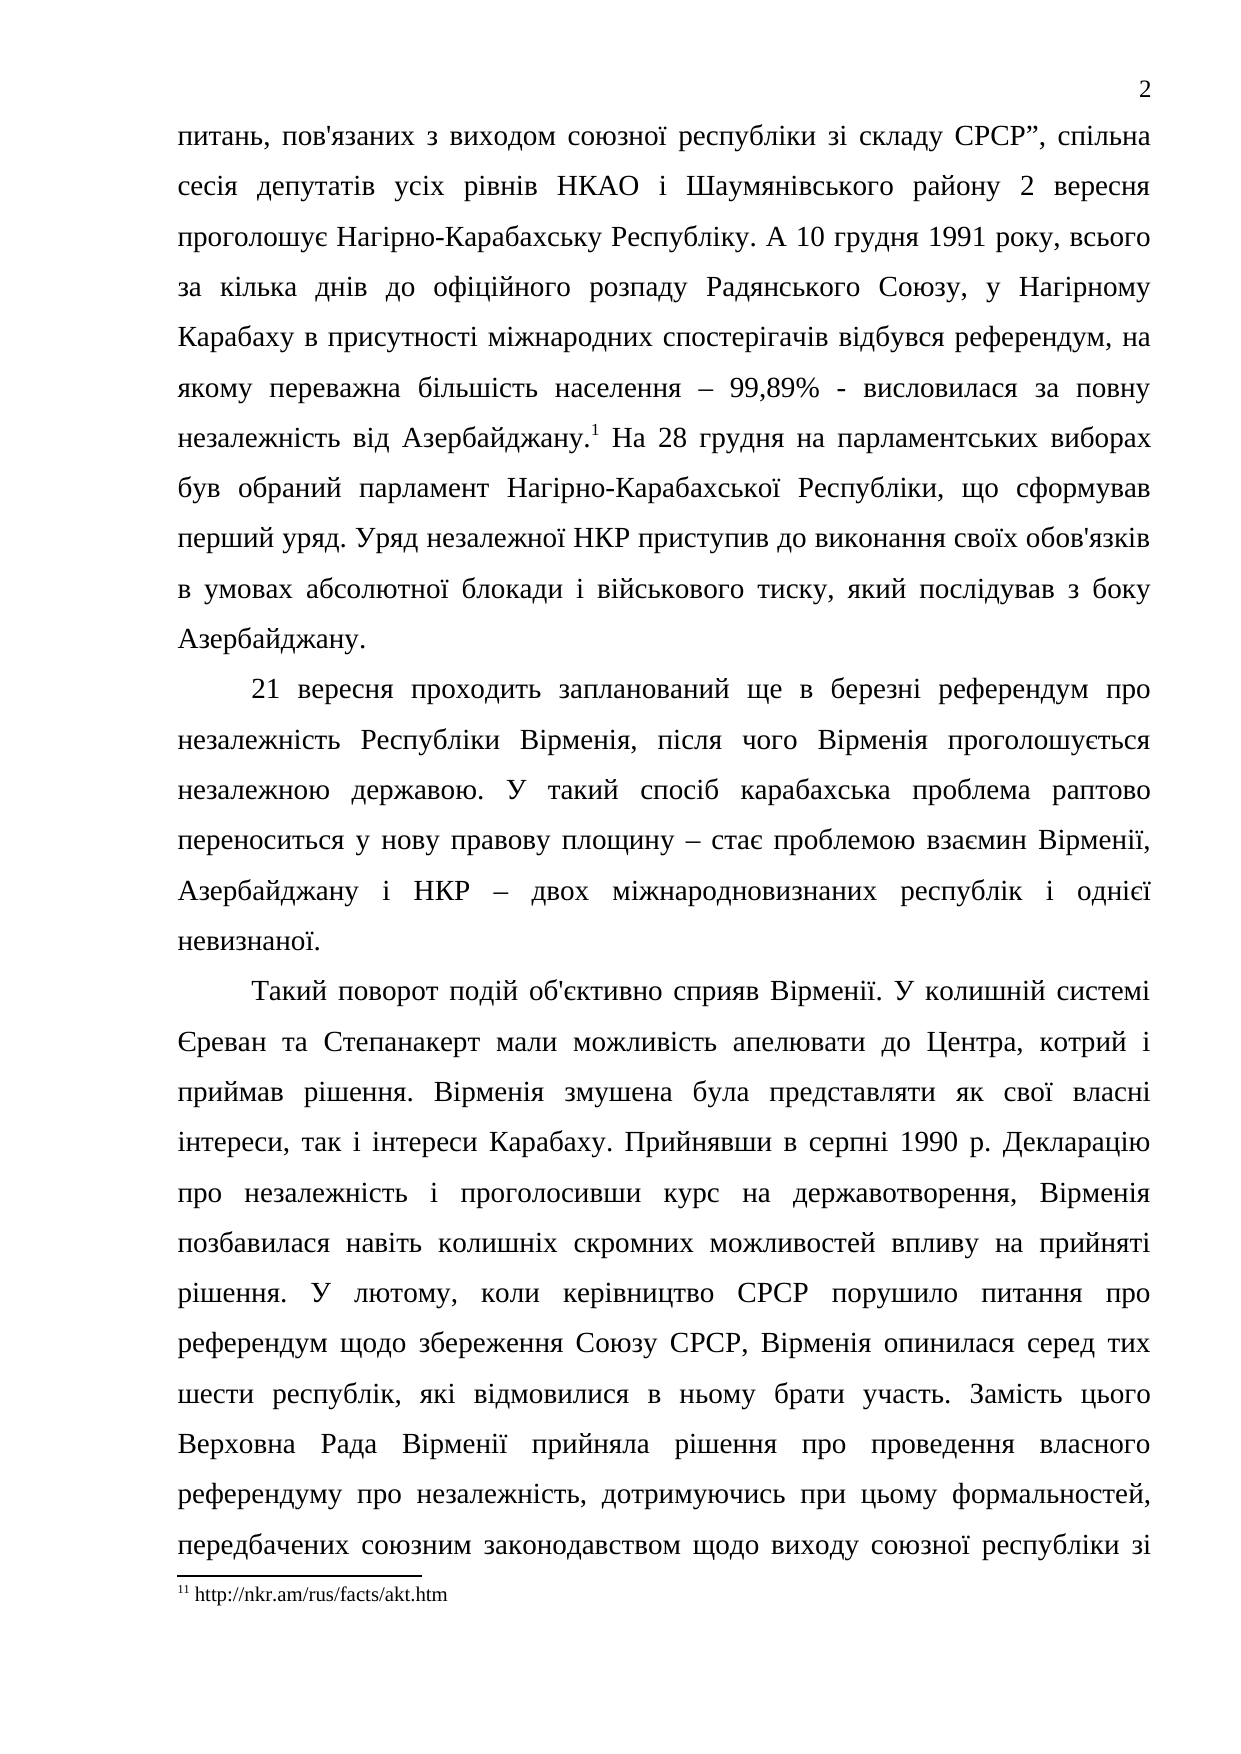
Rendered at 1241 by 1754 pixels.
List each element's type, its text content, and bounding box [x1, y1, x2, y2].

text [177, 118, 1152, 655]
text 21 вересня проходить запланований ще в березні референдум про незалежність Республіки Вірменія, після чого Вірменія проголошується незалежною державою. У такий спосіб карабахська проблема раптово переноситься у нову правову площину – стає проблемою взаємин Вірменії, Азербайджану і НКР – двох міжнародновизнаних республік і однієї невизнаної. [177, 672, 1152, 957]
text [177, 973, 1152, 1560]
